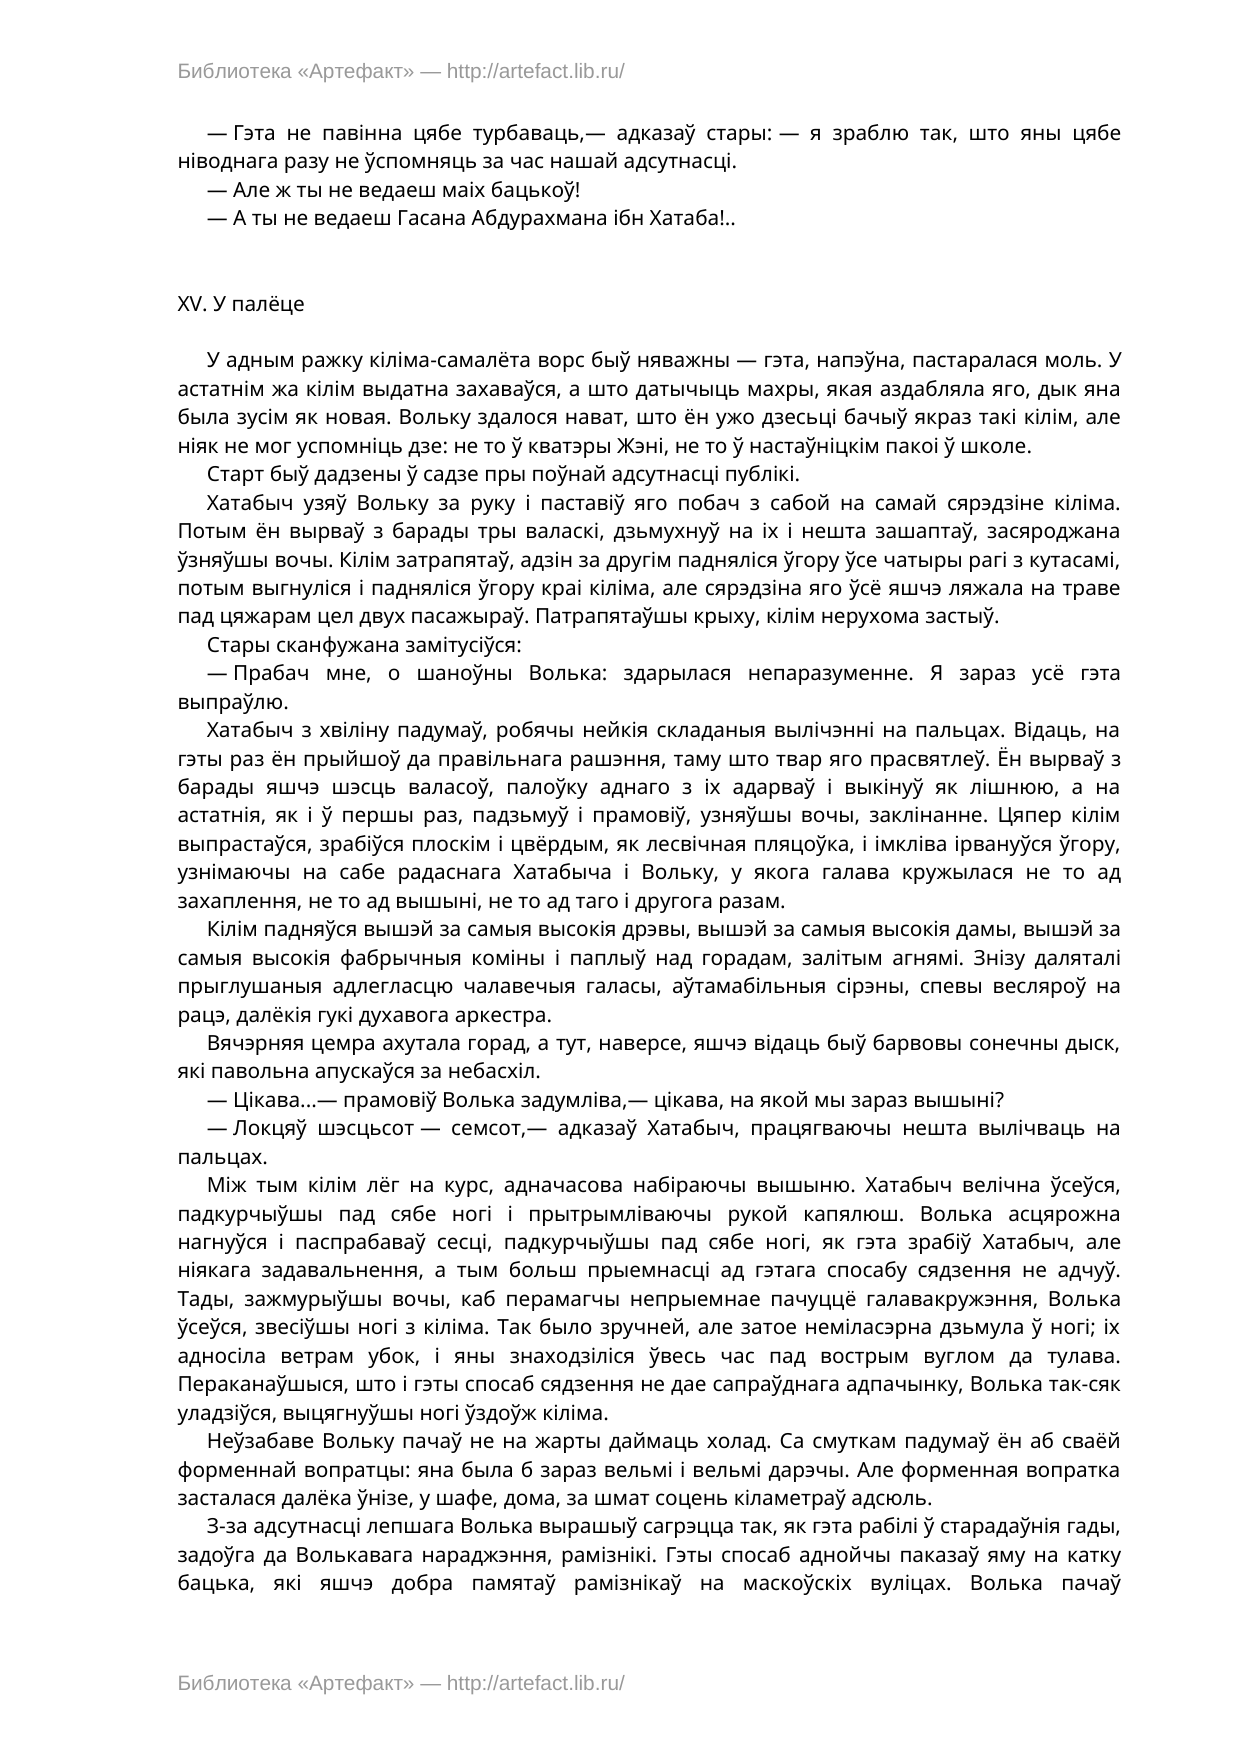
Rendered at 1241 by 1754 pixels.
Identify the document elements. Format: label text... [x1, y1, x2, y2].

text Кілім падняўся вышэй за самыя высокія дрэвы, вышэй за самыя высокія дамы, вышэй за самыя высокія фабрычныя коміны і паплыў над горадам, залітым агнямі. Знізу даляталі прыглушаныя адлегласцю чалавечыя галасы, аўтамабільныя сірэны, спевы весляроў на рацэ, далёкія гукі духавога аркестра. [177, 914, 1122, 1028]
text Стары сканфужана замітусіўся: [177, 630, 1122, 658]
text Між тым кілім лёг на курс, адначасова набіраючы вышыню. Хатабыч велічна ўсеўся, падкурчыўшы пад сябе ногі і прытрымліваючы рукой капялюш. Волька асцярожна нагнуўся і паспрабаваў сесці, падкурчыўшы пад сябе ногі, як гэта зрабіў Хатабыч, але ніякага задавальнення, а тым больш прыемнасці ад гэтага спосабу сядзення не адчуў. Тады, зажмурыўшы вочы, каб перамагчы непрыемнае пачуццё галавакружэння, Волька ўсеўся, звесіўшы ногі з кіліма. Так было зручней, але затое неміласэрна дзьмула ў ногі; іх адносіла ветрам убок, і яны знаходзіліся ўвесь час пад вострым вуглом да тулава. Пераканаўшыся, што і гэты спосаб сядзення не дае сапраўднага адпачынку, Волька так-сяк уладзіўся, выцягнуўшы ногі ўздоўж кіліма. [177, 1170, 1122, 1426]
text — Цікава...— прамовіў Волька задумліва,— цікава, на якой мы зараз вышыні? [177, 1085, 1122, 1113]
text Хатабыч узяў Вольку за руку і паставіў яго побач з сабой на самай сярэдзіне кіліма. Потым ён вырваў з барады тры валаскі, дзьмухнуў на іх і нешта зашаптаў, засяроджана ўзняўшы вочы. Кілім затрапятаў, адзін за другім падняліся ўгору ўсе чатыры рагі з кутасамі, потым выгнуліся і падняліся ўгору краі кіліма, але сярэдзіна яго ўсё яшчэ ляжала на траве пад цяжарам цел двух пасажыраў. Патрапятаўшы крыху, кілім нерухома застыў. [177, 488, 1122, 630]
subtitle XV. У палёце [177, 289, 1122, 317]
text — Прабач мне, о шаноўны Волька: здарылася непаразуменне. Я зараз усё гэта выпраўлю. [177, 658, 1122, 715]
text У адным ражку кіліма-самалёта ворс быў няважны — гэта, напэўна, пастаралася моль. У астатнім жа кілім выдатна захаваўся, а што датычыць махры, якая аздабляла яго, дык яна была зусім як новая. Вольку здалося нават, што ён ужо дзесьці бачыў якраз такі кілім, але ніяк не мог успомніць дзе: не то ў кватэры Жэні, не то ў настаўніцкім пакоі ў школе. [177, 346, 1122, 459]
text — Локцяў шэсцьсот — семсот,— адказаў Хатабыч, працягваючы нешта вылічваць на пальцах. [177, 1113, 1122, 1170]
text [177, 1512, 1122, 1597]
text Неўзабаве Вольку пачаў не на жарты даймаць холад. Са смуткам падумаў ён аб сваёй форменнай вопратцы: яна была б зараз вельмі і вельмі дарэчы. Але форменная вопратка засталася далёка ўнізе, у шафе, дома, за шмат соцень кіламетраў адсюль. [177, 1426, 1122, 1512]
text Старт быў дадзены ў садзе пры поўнай адсутнасці публікі. [177, 459, 1122, 488]
text Вячэрняя цемра ахутала горад, а тут, наверсе, яшчэ відаць быў барвовы сонечны дыск, які павольна апускаўся за небасхіл. [177, 1028, 1122, 1085]
text — Але ж ты не ведаеш маіх бацькоў! [177, 175, 1122, 203]
text Хатабыч з хвіліну падумаў, робячы нейкія складаныя вылічэнні на пальцах. Відаць, на гэты раз ён прыйшоў да правільнага рашэння, таму што твар яго прасвятлеў. Ён вырваў з барады яшчэ шэсць валасоў, палоўку аднаго з іх адарваў і выкінуў як лішнюю, а на астатнія, як і ў першы раз, падзьмуў і прамовіў, узняўшы вочы, заклінанне. Цяпер кілім выпрастаўся, зрабіўся плоскім і цвёрдым, як лесвічная пляцоўка, і імкліва ірвануўся ўгору, узнімаючы на сабе радаснага Хатабыча і Вольку, у якога галава кружылася не то ад захаплення, не то ад вышыні, не то ад таго і другога разам. [177, 715, 1122, 914]
text — Гэта не павінна цябе турбаваць,— адказаў стары: — я зраблю так, што яны цябе ніводнага разу не ўспомняць за час нашай адсутнасці. [177, 118, 1122, 175]
text — А ты не ведаеш Гасана Абдурахмана ібн Хатаба!.. [177, 203, 1122, 232]
